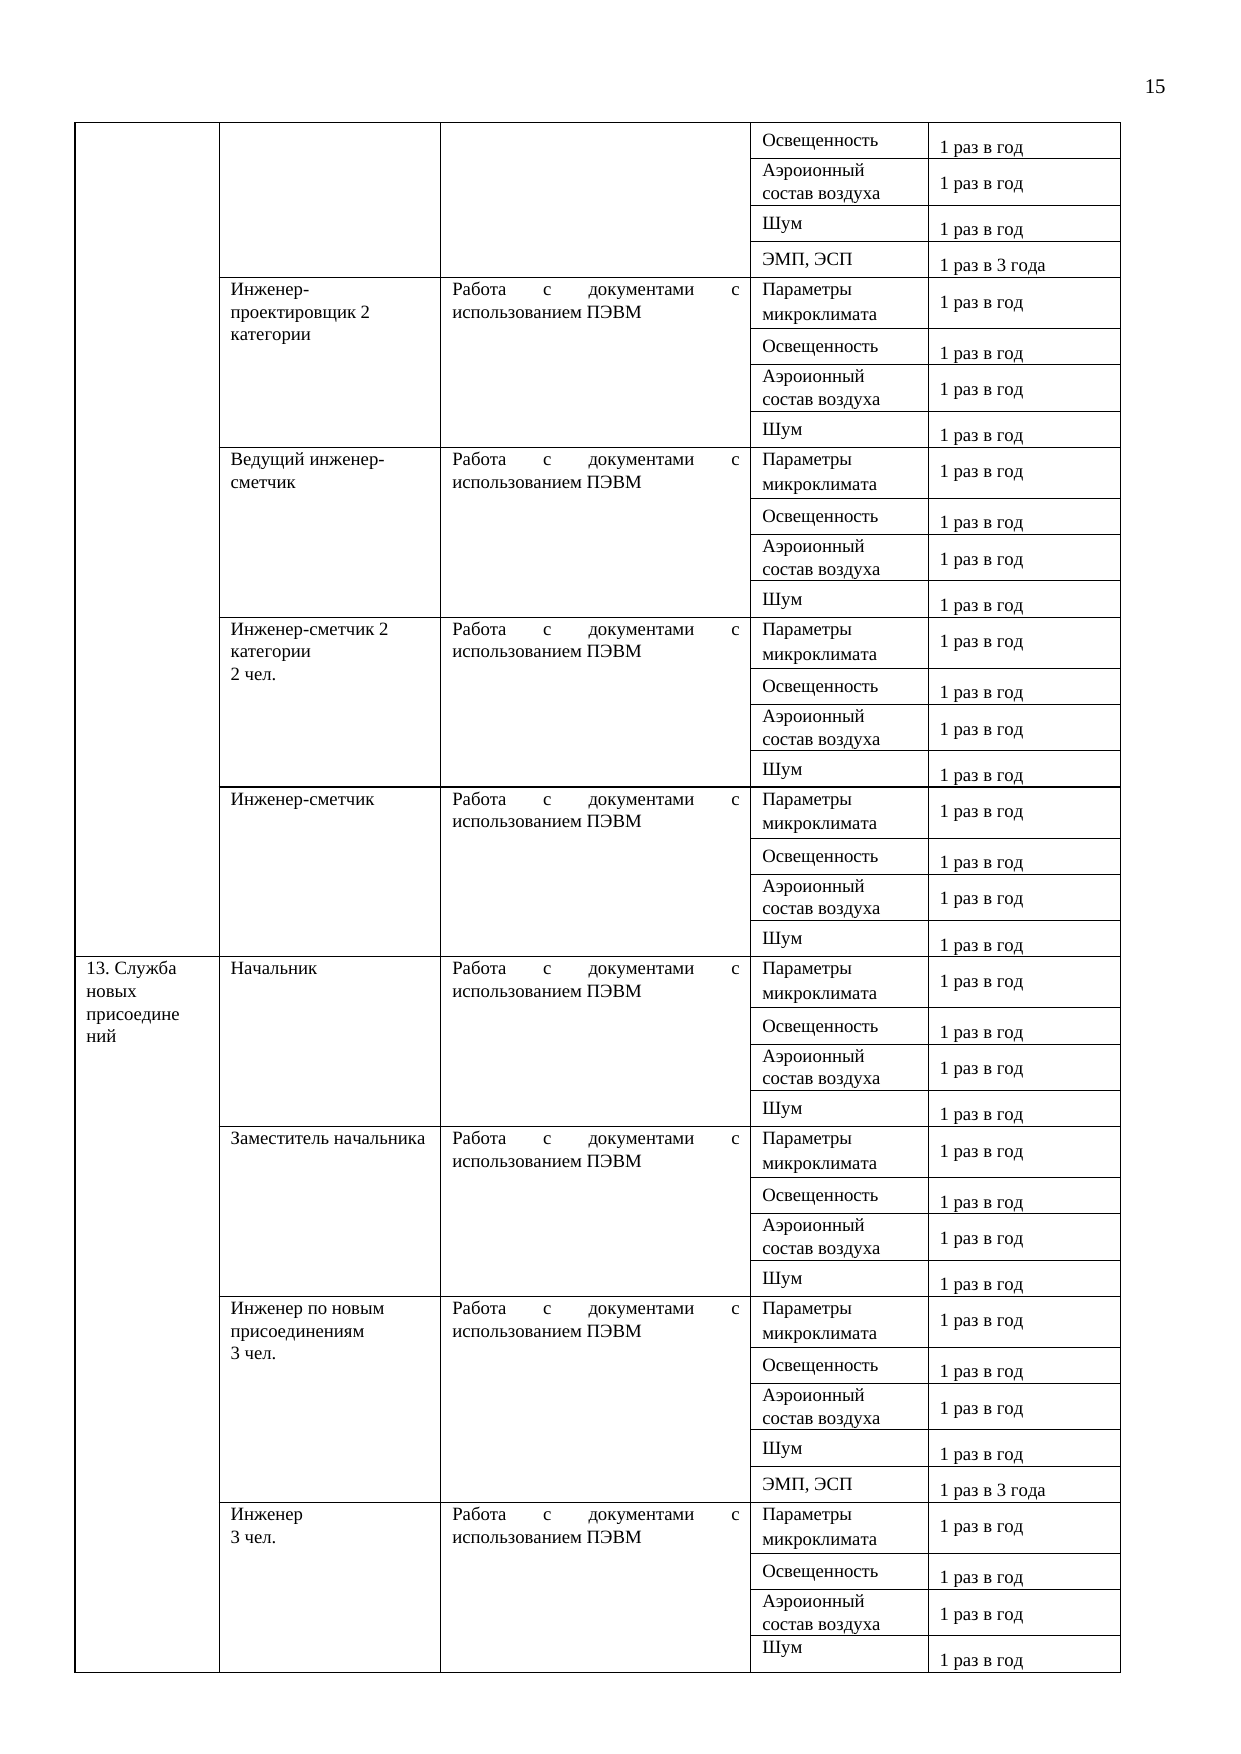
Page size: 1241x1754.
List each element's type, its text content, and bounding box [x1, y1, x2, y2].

table_cell Шум [751, 1636, 928, 1672]
table_cell 1 раз в год [929, 412, 1120, 447]
table_cell 1 раз в год [929, 535, 1120, 580]
table_cell 1 раз в год [929, 1261, 1120, 1296]
table_cell 1 раз в год [929, 206, 1120, 241]
table_cell Инженер-проектировщик 2 категории [220, 278, 440, 447]
table_cell Работа с документами с использованием ПЭВМ [441, 618, 750, 786]
table_cell 1 раз в год [929, 1384, 1120, 1429]
table_cell ЭМП, ЭСП [751, 242, 928, 277]
table_cell 1 раз в год [929, 581, 1120, 617]
table_cell Ведущий инженер-сметчик [220, 448, 440, 617]
table_cell 1 раз в год [929, 1590, 1120, 1635]
table_cell 1 раз в год [929, 1127, 1120, 1177]
table_cell Параметры микроклимата [751, 788, 928, 837]
table_cell 1 раз в год [929, 448, 1120, 498]
table_cell 1 раз в год [929, 123, 1120, 158]
table_cell Шум [751, 1430, 928, 1466]
table_cell 13. Служба новых присоедине ний [76, 957, 219, 1672]
table_cell 1 раз в год [929, 1091, 1120, 1126]
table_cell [441, 123, 750, 277]
table_cell 1 раз в год [929, 875, 1120, 920]
table_cell Параметры микроклимата [751, 1297, 928, 1347]
table_cell Аэроионный состав воздуха [751, 1590, 928, 1635]
table_cell 1 раз в год [929, 1008, 1120, 1043]
table_cell Освещенность [751, 329, 928, 364]
table_cell Освещенность [751, 839, 928, 874]
table_cell Шум [751, 1091, 928, 1126]
table_cell Аэроионный состав воздуха [751, 875, 928, 920]
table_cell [220, 123, 440, 277]
table_cell Работа с документами с использованием ПЭВМ [441, 278, 750, 447]
table_cell Работа с документами с использованием ПЭВМ [441, 1127, 750, 1296]
table_cell 1 раз в год [929, 365, 1120, 411]
table_cell 1 раз в год [929, 1178, 1120, 1213]
table_cell 1 раз в год [929, 957, 1120, 1007]
table_cell 1 раз в год [929, 1503, 1120, 1553]
table_cell Инженер-сметчик [220, 788, 440, 956]
table_cell Параметры микроклимата [751, 618, 928, 668]
table_cell Работа с документами с использованием ПЭВМ [441, 448, 750, 617]
table_cell Аэроионный состав воздуха [751, 535, 928, 580]
table_cell Параметры микроклимата [751, 957, 928, 1007]
table_cell Освещенность [751, 1554, 928, 1589]
table_cell Освещенность [751, 499, 928, 534]
table_cell Аэроионный состав воздуха [751, 365, 928, 411]
table_cell Параметры микроклимата [751, 1503, 928, 1553]
table_cell Инженер по новым присоединениям 3 чел. [220, 1297, 440, 1502]
table_cell 1 раз в год [929, 329, 1120, 364]
table_cell 1 раз в 3 года [929, 242, 1120, 277]
table_cell 1 раз в год [929, 788, 1120, 837]
table_cell Работа с документами с использованием ПЭВМ [441, 957, 750, 1126]
table_cell 1 раз в год [929, 1214, 1120, 1259]
table_cell 1 раз в год [929, 1636, 1120, 1672]
table_cell 1 раз в 3 года [929, 1467, 1120, 1502]
table_cell 1 раз в год [929, 618, 1120, 668]
table_cell ЭМП, ЭСП [751, 1467, 928, 1502]
table_cell Параметры микроклимата [751, 448, 928, 498]
table_cell 1 раз в год [929, 669, 1120, 704]
table_cell Шум [751, 206, 928, 241]
table_cell 1 раз в год [929, 751, 1120, 786]
table_cell 1 раз в год [929, 1297, 1120, 1347]
table_cell 1 раз в год [929, 1430, 1120, 1466]
table_cell 1 раз в год [929, 278, 1120, 328]
table_cell 1 раз в год [929, 839, 1120, 874]
table_cell 1 раз в год [929, 1348, 1120, 1383]
table_cell Инженер 3 чел. [220, 1503, 440, 1672]
table_cell Работа с документами с использованием ПЭВМ [441, 788, 750, 956]
table_cell Освещенность [751, 1008, 928, 1043]
table_cell Освещенность [751, 1178, 928, 1213]
table_cell 1 раз в год [929, 499, 1120, 534]
table_cell 1 раз в год [929, 1554, 1120, 1589]
table_cell Аэроионный состав воздуха [751, 1214, 928, 1259]
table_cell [441, 1503, 750, 1672]
table_cell Аэроионный состав воздуха [751, 1384, 928, 1429]
table_cell Шум [751, 1261, 928, 1296]
table_cell 1 раз в год [929, 159, 1120, 204]
table_cell 1 раз в год [929, 921, 1120, 956]
table_cell Освещенность [751, 669, 928, 704]
table_cell Шум [751, 412, 928, 447]
table_cell Параметры микроклимата [751, 1127, 928, 1177]
table_cell 1 раз в год [929, 1045, 1120, 1090]
table_cell Шум [751, 581, 928, 617]
table_cell Параметры микроклимата [751, 278, 928, 328]
table_cell Аэроионный состав воздуха [751, 159, 928, 204]
table_cell Аэроионный состав воздуха [751, 705, 928, 750]
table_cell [441, 1297, 750, 1502]
table_cell 1 раз в год [929, 705, 1120, 750]
table_cell Освещенность [751, 1348, 928, 1383]
table_cell Инженер-сметчик 2 категории 2 чел. [220, 618, 440, 786]
table_cell Шум [751, 751, 928, 786]
table_cell Шум [751, 921, 928, 956]
table_cell Начальник [220, 957, 440, 1126]
table_cell Заместитель начальника [220, 1127, 440, 1296]
table_cell Освещенность [751, 123, 928, 158]
table_cell Аэроионный состав воздуха [751, 1045, 928, 1090]
